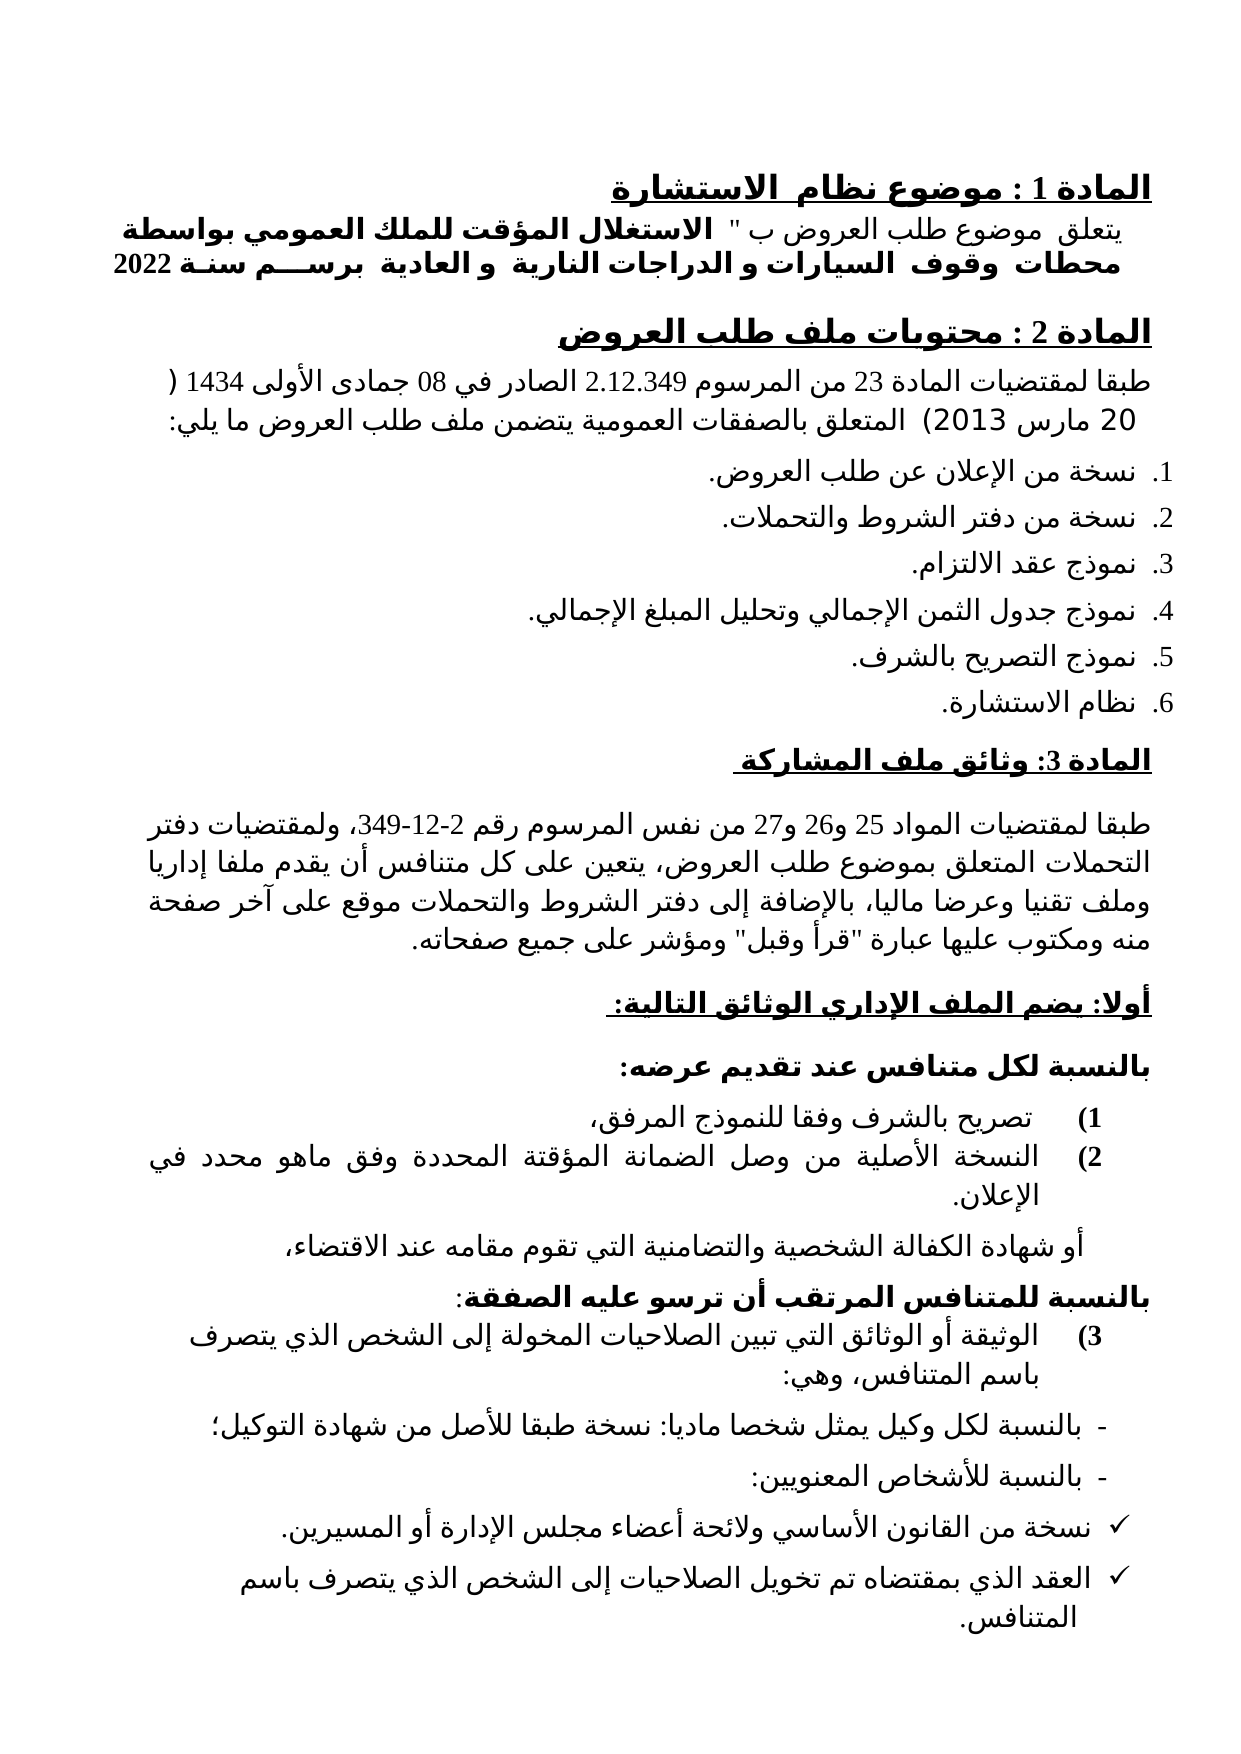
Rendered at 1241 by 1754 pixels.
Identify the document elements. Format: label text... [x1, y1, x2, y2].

list نموذج جدول الثمن الإجمالي وتحليل المبلغ الإجمالي. [148, 593, 1152, 626]
text أو شهادة الكفالة الشخصية والتضامنية التي تقوم مقامه عند الاقتضاء، [148, 1229, 1093, 1262]
text طبقا لمقتضيات المواد 25 و26 و27 من نفس المرسوم رقم 2-12-349، ولمقتضيات دفتر التحملات المتعلق بموضوع طلب العروض، يتعين على كل متنافس أن يقدم ملفا إداريا وملف تقنيا وعرضا ماليا، بالإضافة إلى دفتر الشروط والتحملات موقع على آخر صفحة منه ومكتوب عليها عبارة "قرأ وقبل" ومؤشر على جميع صفحاته. [148, 807, 1152, 956]
text المادة 2 : محتويات ملف طلب العروض [88, 313, 1152, 351]
list نسخة من دفتر الشروط والتحملات. [148, 501, 1152, 534]
text المادة 1 : موضوع نظام الاستشارة [118, 168, 1152, 206]
text - بالنسبة للأشخاص المعنويين: [148, 1459, 1107, 1492]
list بالنسبة للمتنافس المرتقب أن ترسو عليه الصفقة: [148, 1280, 1152, 1313]
list نظام الاستشارة. [148, 685, 1152, 718]
text بالنسبة لكل متنافس عند تقديم عرضه: [148, 1049, 1152, 1083]
list نسخة من الإعلان عن طلب العروض. [148, 454, 1152, 488]
list النسخة الأصلية من وصل الضمانة المؤقتة المحددة وفق ماهو محدد في الإعلان. [148, 1139, 1078, 1211]
text طبقا لمقتضيات المادة 23 من المرسوم 2.12.349 الصادر في 08 جمادى الأولى 1434 (20 مارس 2013) المتعلق بالصفقات العمومية يتضمن ملف طلب العروض ما يلي: [148, 364, 1152, 437]
list الوثيقة أو الوثائق التي تبين الصلاحيات المخولة إلى الشخص الذي يتصرف باسم المتنافس، وهي: [148, 1318, 1078, 1390]
text - بالنسبة لكل وكيل يمثل شخصا ماديا: نسخة طبقا للأصل من شهادة التوكيل؛ [148, 1408, 1107, 1441]
list نسخة من القانون الأساسي ولائحة أعضاء مجلس الإدارة أو المسيرين. [148, 1510, 1107, 1544]
text يتعلق موضوع طلب العروض ب " الاستغلال المؤقت للملك العمومي بواسطة محطات وقوف السيارات و الدراجات النارية و العادية برســـم سنـة 2022 [88, 212, 1122, 279]
list نموذج عقد الالتزام. [148, 547, 1152, 580]
text أولا: يضم الملف الإداري الوثائق التالية: [148, 986, 1152, 1019]
list العقد الذي بمقتضاه تم تخويل الصلاحيات إلى الشخص الذي يتصرف باسم المتنافس. [148, 1561, 1107, 1633]
text المادة 3: وثائق ملف المشاركة [148, 743, 1152, 777]
list نموذج التصريح بالشرف. [148, 639, 1152, 672]
list تصريح بالشرف وفقا للنموذج المرفق، [148, 1101, 1078, 1134]
